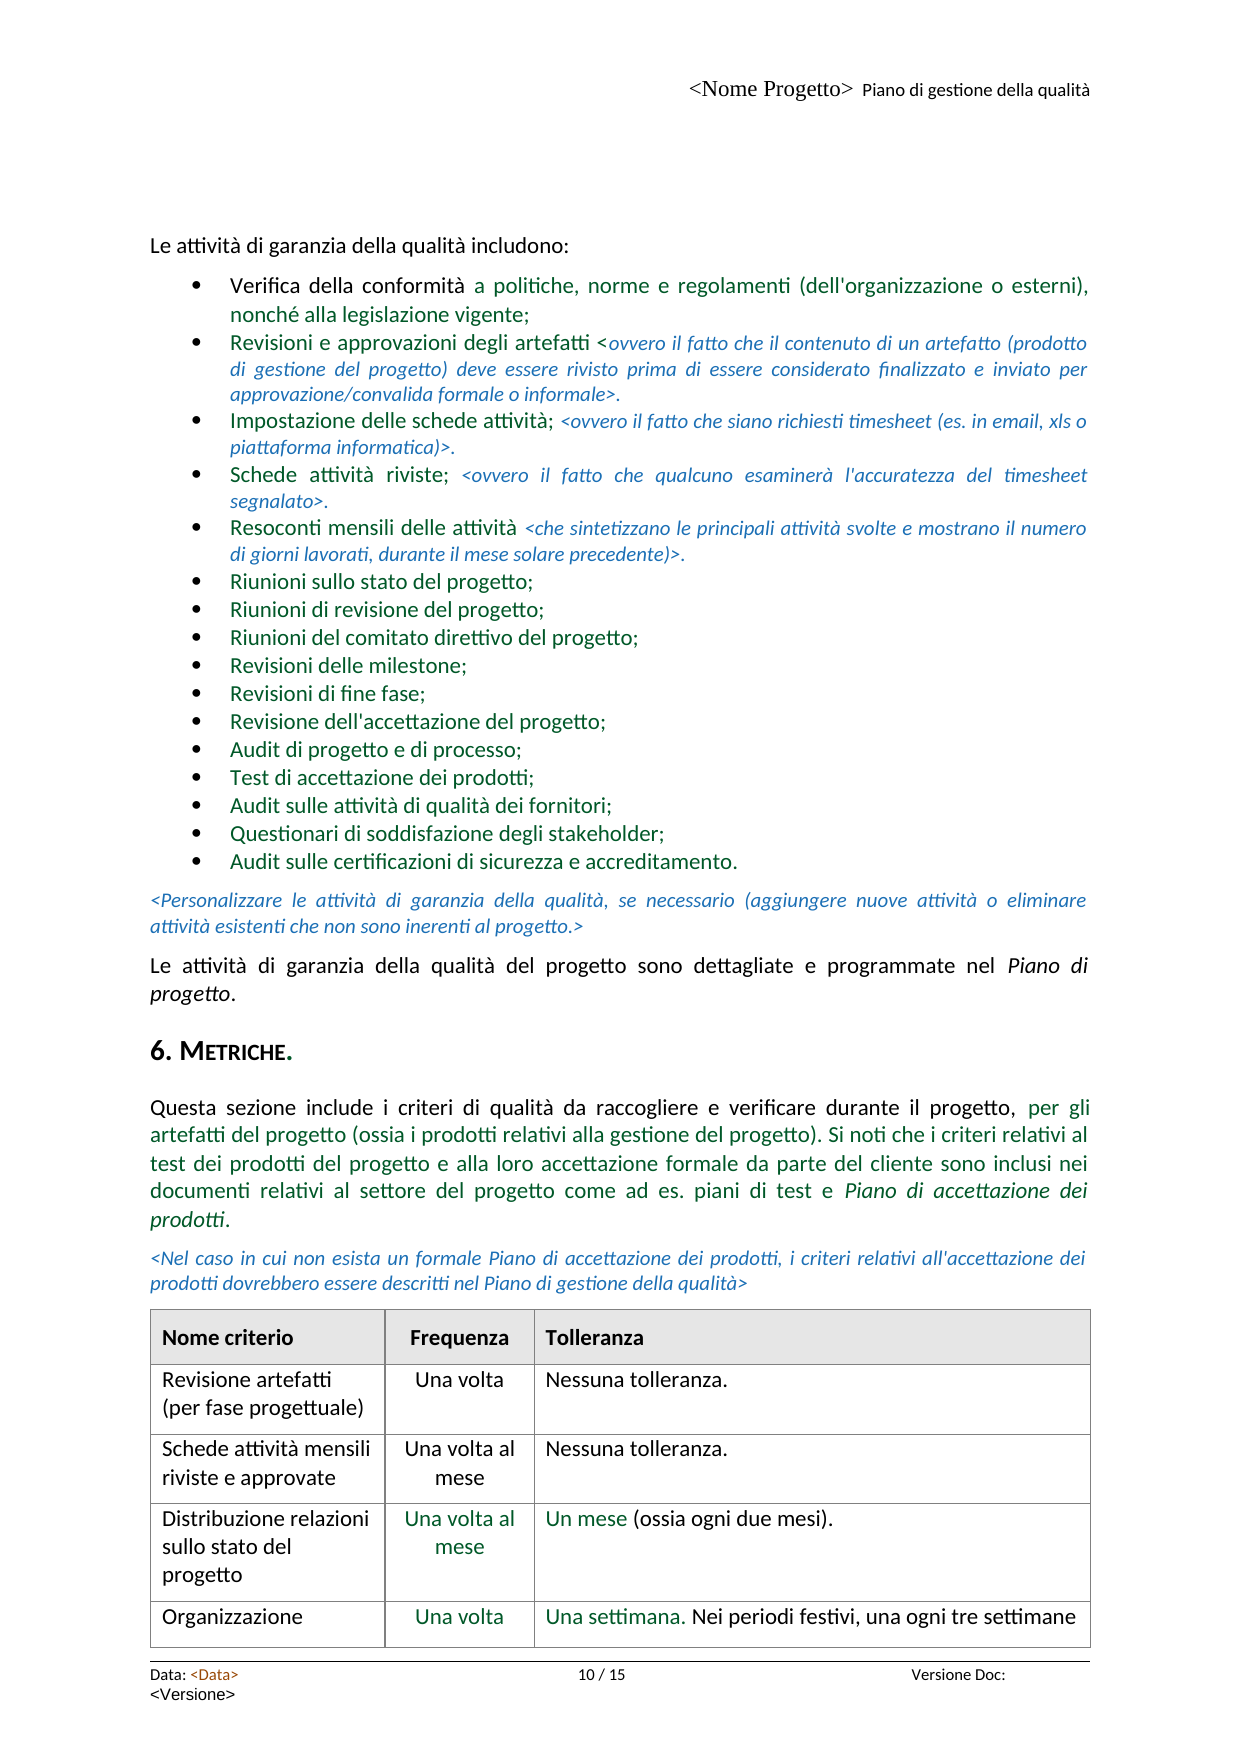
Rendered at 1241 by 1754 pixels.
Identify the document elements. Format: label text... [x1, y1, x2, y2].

text Le attività di garanzia della qualità del progetto sono dettagliate e programmate nel Piano di progetto. [150, 951, 1090, 1007]
list Questionari di soddisfazione degli stakeholder; [192, 819, 1090, 847]
text Questa sezione include i criteri di qualità da raccogliere e verificare durante il progetto, per gli artefatti del progetto (ossia i prodotti relativi alla gestione del progetto). Si noti che i criteri relativi al test dei prodotti del progetto e alla loro accettazione formale da parte del cliente sono inclusi nei documenti relativi al settore del progetto come ad es. piani di test e Piano di accettazione dei prodotti. [150, 1093, 1090, 1233]
list Schede attività riviste; <ovvero il fatto che qualcuno esaminerà l'accuratezza del timesheet segnalato>. [192, 460, 1090, 513]
list Riunioni del comitato direttivo del progetto; [192, 623, 1090, 651]
table_cell Nessuna tolleranza. [535, 1435, 1090, 1503]
text <Nel caso in cui non esista un formale Piano di accettazione dei prodotti, i criteri relativi all'accettazione dei prodotti dovrebbero essere descritti nel Piano di gestione della qualità> [150, 1245, 1090, 1296]
table_header Frequenza [386, 1310, 534, 1364]
table_cell Una volta [386, 1365, 534, 1433]
list Riunioni sullo stato del progetto; [192, 567, 1090, 595]
list Revisioni di fine fase; [192, 679, 1090, 707]
table_cell Nessuna tolleranza. [535, 1365, 1090, 1433]
table_cell Distribuzione relazioni sullo stato del progetto [151, 1504, 384, 1601]
table_cell Schede attività mensili riviste e approvate [151, 1435, 384, 1503]
list Resoconti mensili delle attività <che sintetizzano le principali attività svolte e mostrano il numero di giorni lavorati, durante il mese solare precedente)>. [192, 513, 1090, 567]
table_header Tolleranza [535, 1310, 1090, 1364]
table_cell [535, 1602, 1090, 1647]
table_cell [386, 1602, 534, 1647]
text <Personalizzare le attività di garanzia della qualità, se necessario (aggiungere nuove attività o eliminare attività esistenti che non sono inerenti al progetto.> [150, 888, 1090, 938]
table_cell Una volta al mese [386, 1504, 534, 1601]
list Audit sulle attività di qualità dei fornitori; [192, 791, 1090, 819]
table_cell Un mese (ossia ogni due mesi). [535, 1504, 1090, 1601]
list Audit di progetto e di processo; [192, 735, 1090, 763]
list Revisione dell'accettazione del progetto; [192, 707, 1090, 735]
list Impostazione delle schede attività; <ovvero il fatto che siano richiesti timesheet (es. in email, xls o piattaforma informatica)>. [192, 407, 1090, 460]
table_header Nome criterio [151, 1310, 384, 1364]
list Riunioni di revisione del progetto; [192, 595, 1090, 623]
table_cell Una volta al mese [386, 1435, 534, 1503]
list Audit sulle certificazioni di sicurezza e accreditamento. [192, 847, 1090, 875]
list Revisioni e approvazioni degli artefatti <ovvero il fatto che il contenuto di un artefatto (prodotto di gestione del progetto) deve essere rivisto prima di essere considerato finalizzato e inviato per approvazione/convalida formale o informale>. [192, 328, 1090, 407]
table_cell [151, 1602, 384, 1647]
table_cell Revisione artefatti (per fase progettuale) [151, 1365, 384, 1433]
list Verifica della conformità a politiche, norme e regolamenti (dell'organizzazione o esterni), nonché alla legislazione vigente; [192, 272, 1090, 328]
subtitle Metriche. [150, 1032, 1090, 1068]
text Le attività di garanzia della qualità includono: [150, 231, 1090, 259]
list Test di accettazione dei prodotti; [192, 763, 1090, 791]
list Revisioni delle milestone; [192, 651, 1090, 679]
